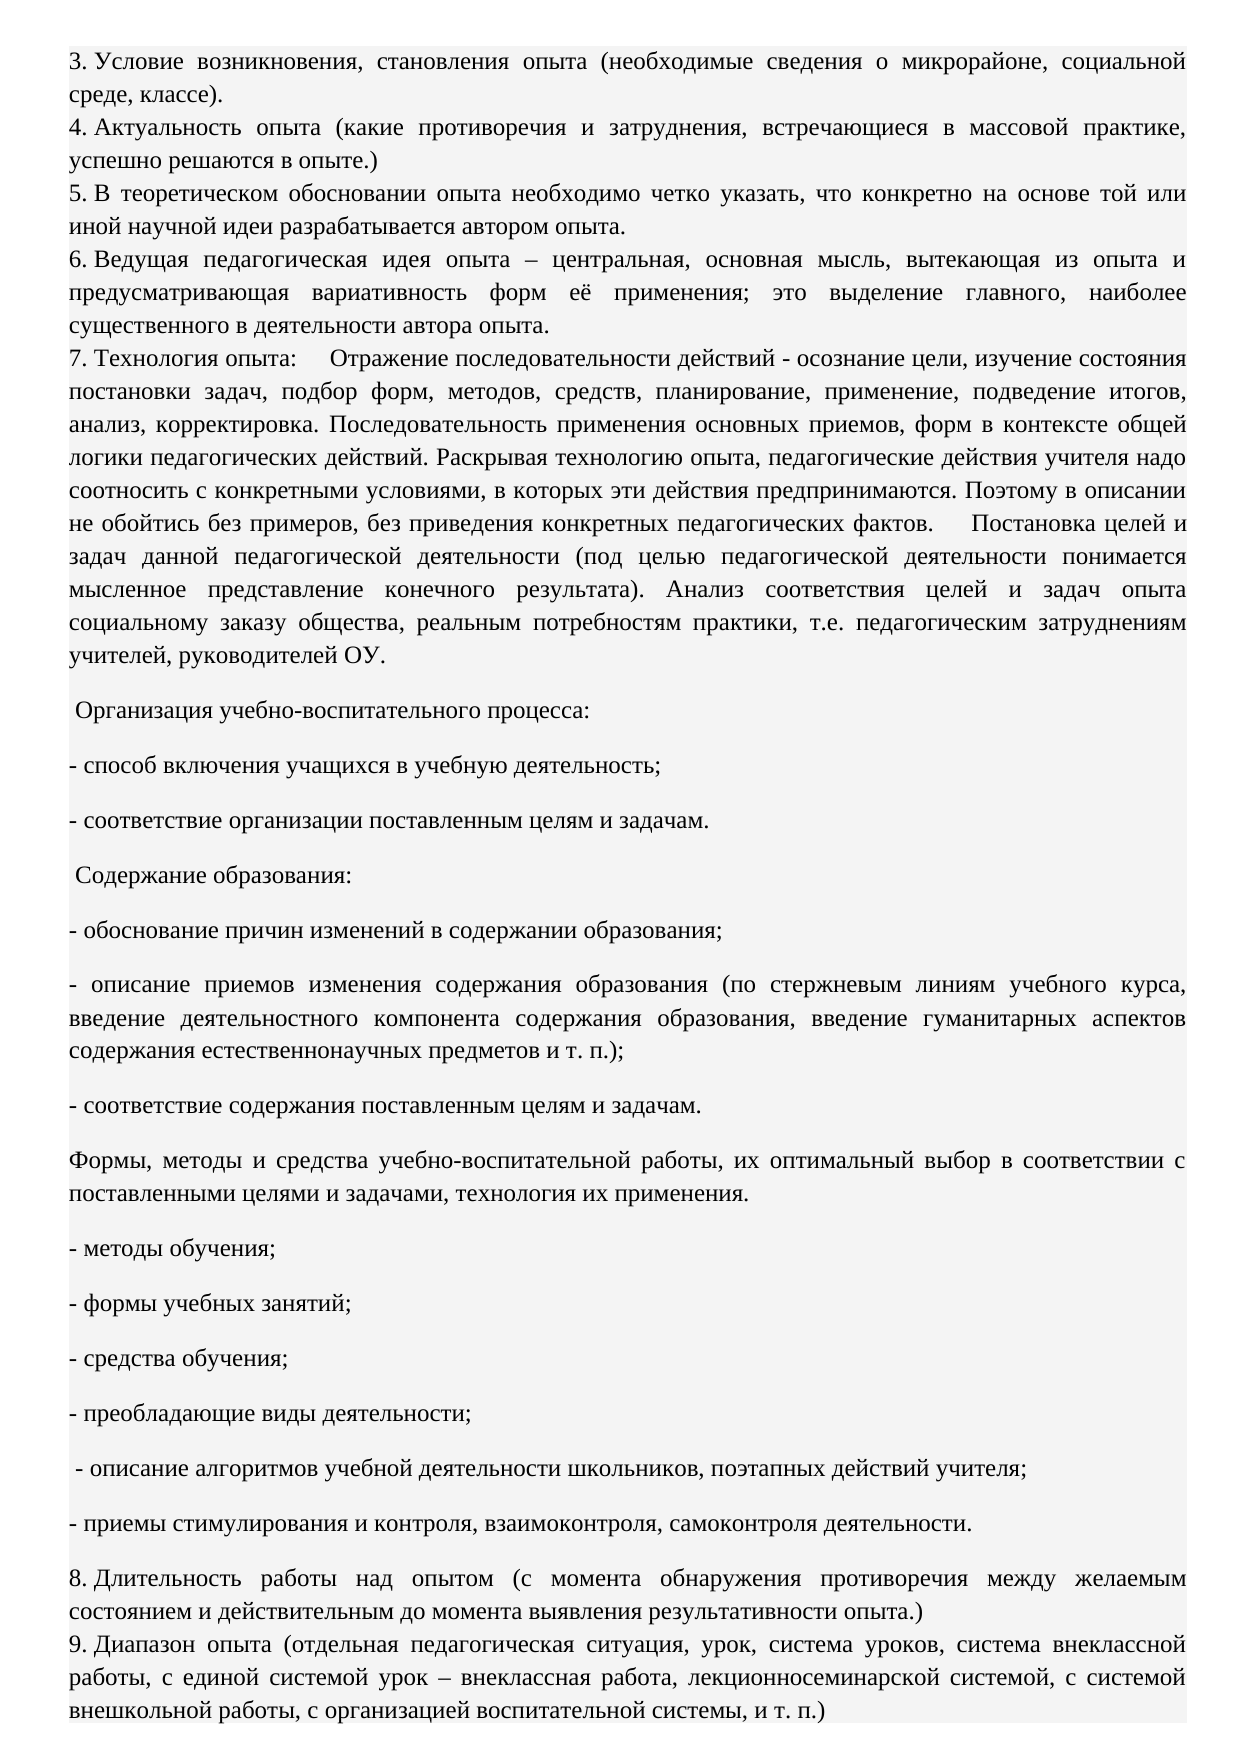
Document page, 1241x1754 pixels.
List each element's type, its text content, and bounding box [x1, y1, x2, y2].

text - методы обучения; [69, 1233, 1187, 1262]
text - соответствие содержания поставленным целям и задачам.  [69, 1091, 1187, 1119]
text - средства обучения; [69, 1343, 1187, 1372]
text Формы, методы и средства учебно-воспитательной работы, их оптимальный выбор в соответствии с поставленными целями и задачами, технология их применения. [69, 1145, 1187, 1207]
text - обоснование причин изменений в содержании образования; [69, 915, 1187, 943]
list Диапазон опыта (отдельная педагогическая ситуация, урок, система уроков, система внеклассной работы, с единой системой урок – внеклассная работа, лекционносеминарской системой, с системой внешкольной работы, с организацией воспитательной системы, и т. п.) [69, 1629, 1187, 1723]
list Ведущая педагогическая идея опыта – центральная, основная мысль, вытекающая из опыта и предусматривающая вариативность форм её применения; это выделение главного, наиболее существенного в деятельности автора опыта. [69, 244, 1187, 339]
list Технология опыта:  Отражение последовательности действий - осознание цели, изучение состояния постановки задач, подбор форм, методов, средств, планирование, применение, подведение итогов, анализ, корректировка. Последовательность применения основных приемов, форм в контексте общей логики педагогических действий. Раскрывая технологию опыта, педагогические действия учителя надо соотносить с конкретными условиями, в которых эти действия предпринимаются. Поэтому в описании не обойтись без примеров, без приведения конкретных педагогических фактов.  Постановка целей и задач данной педагогической деятельности (под целью педагогической деятельности понимается мысленное представление конечного результата). Анализ соответствия целей и задач опыта социальному заказу общества, реальным потребностям практики, т.е. педагогическим затруднениям учителей, руководителей ОУ.  [69, 343, 1187, 669]
text - соответствие организации поставленным целям и задачам.  [69, 805, 1187, 834]
list Актуальность опыта (какие противоречия и затруднения, встречающиеся в массовой практике, успешно решаются в опыте.) [69, 112, 1187, 174]
list Условие возникновения, становления опыта (необходимые сведения о микрорайоне, социальной среде, классе). [69, 46, 1187, 108]
text - описание алгоритмов учебной деятельности школьников, поэтапных действий учителя; [69, 1453, 1187, 1482]
text Содержание образования: [69, 860, 1187, 888]
text Организация учебно-воспитательного процесса: [69, 695, 1187, 724]
list Длительность работы над опытом (с момента обнаружения противоречия между желаемым состоянием и действительным до момента выявления результативности опыта.) [69, 1563, 1187, 1624]
text - формы учебных занятий; [69, 1288, 1187, 1317]
text - приемы стимулирования и контроля, взаимоконтроля, самоконтроля деятельности. [69, 1508, 1187, 1537]
text - преобладающие виды деятельности; [69, 1398, 1187, 1427]
text - описание приемов изменения содержания образования (по стержневым линиям учебного курса, введение деятельностного компонента содержания образования, введение гуманитарных аспектов содержания естественнонаучных предметов и т. п.); [69, 969, 1187, 1064]
list В теоретическом обосновании опыта необходимо четко указать, что конкретно на основе той или иной научной идеи разрабатывается автором опыта. [69, 178, 1187, 240]
text - способ включения учащихся в учебную деятельность; [69, 750, 1187, 779]
